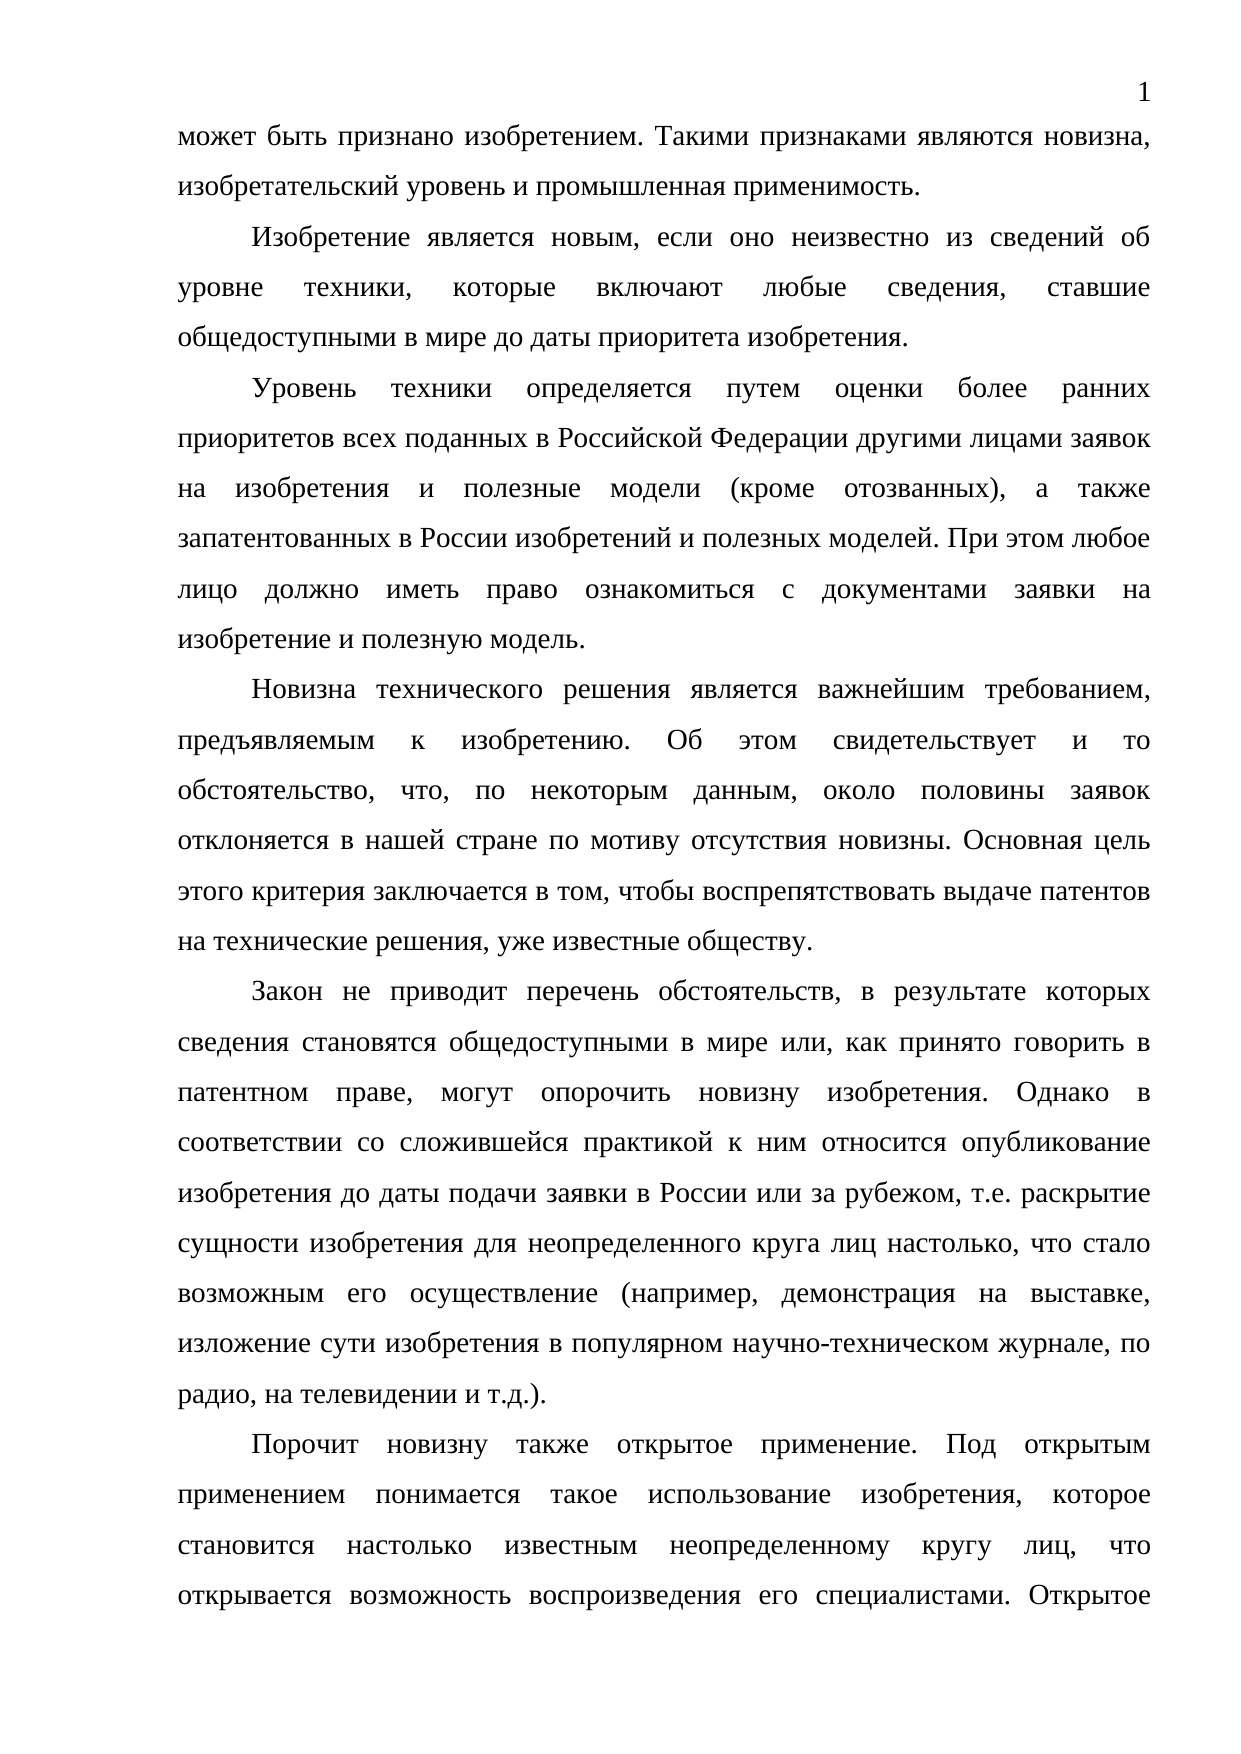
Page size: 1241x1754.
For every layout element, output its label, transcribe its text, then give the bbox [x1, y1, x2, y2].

text Уровень техники определяется путем оценки более ранних приоритетов всех поданных в Российской Федерации другими лицами заявок на изобретения и полезные модели (кроме отозванных), а также запатентованных в России изобретений и полезных моделей. При этом любое лицо должно иметь право ознакомиться с документами заявки на изобретение и полезную модель. [177, 370, 1152, 655]
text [177, 1426, 1152, 1611]
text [177, 118, 1152, 202]
text Изобретение является новым, если оно неизвестно из сведений об уровне техники, которые включают любые сведения, ставшие общедоступными в мире до даты приоритета изобретения. [177, 219, 1152, 353]
text Новизна технического решения является важнейшим требованием, предъявляемым к изобретению. Об этом свидетельствует и то обстоятельство, что, по некоторым данным, около половины заявок отклоняется в нашей стране по мотиву отсутствия новизны. Основная цель этого критерия заключается в том, чтобы воспрепятствовать выдаче патентов на технические решения, уже известные обществу. [177, 672, 1152, 957]
text Закон не приводит перечень обстоятельств, в результате которых сведения становятся общедоступными в мире или, как принято говорить в патентном праве, могут опорочить новизну изобретения. Однако в соответствии со сложившейся практикой к ним относится опубликование изобретения до даты подачи заявки в России или за рубежом, т.е. раскрытие сущности изобретения для неопределенного круга лиц настолько, что стало возможным его осуществление (например, демонстрация на выставке, изложение сути изобретения в популярном научно-техническом журнале, по радио, на телевидении и т.д.). [177, 973, 1152, 1409]
